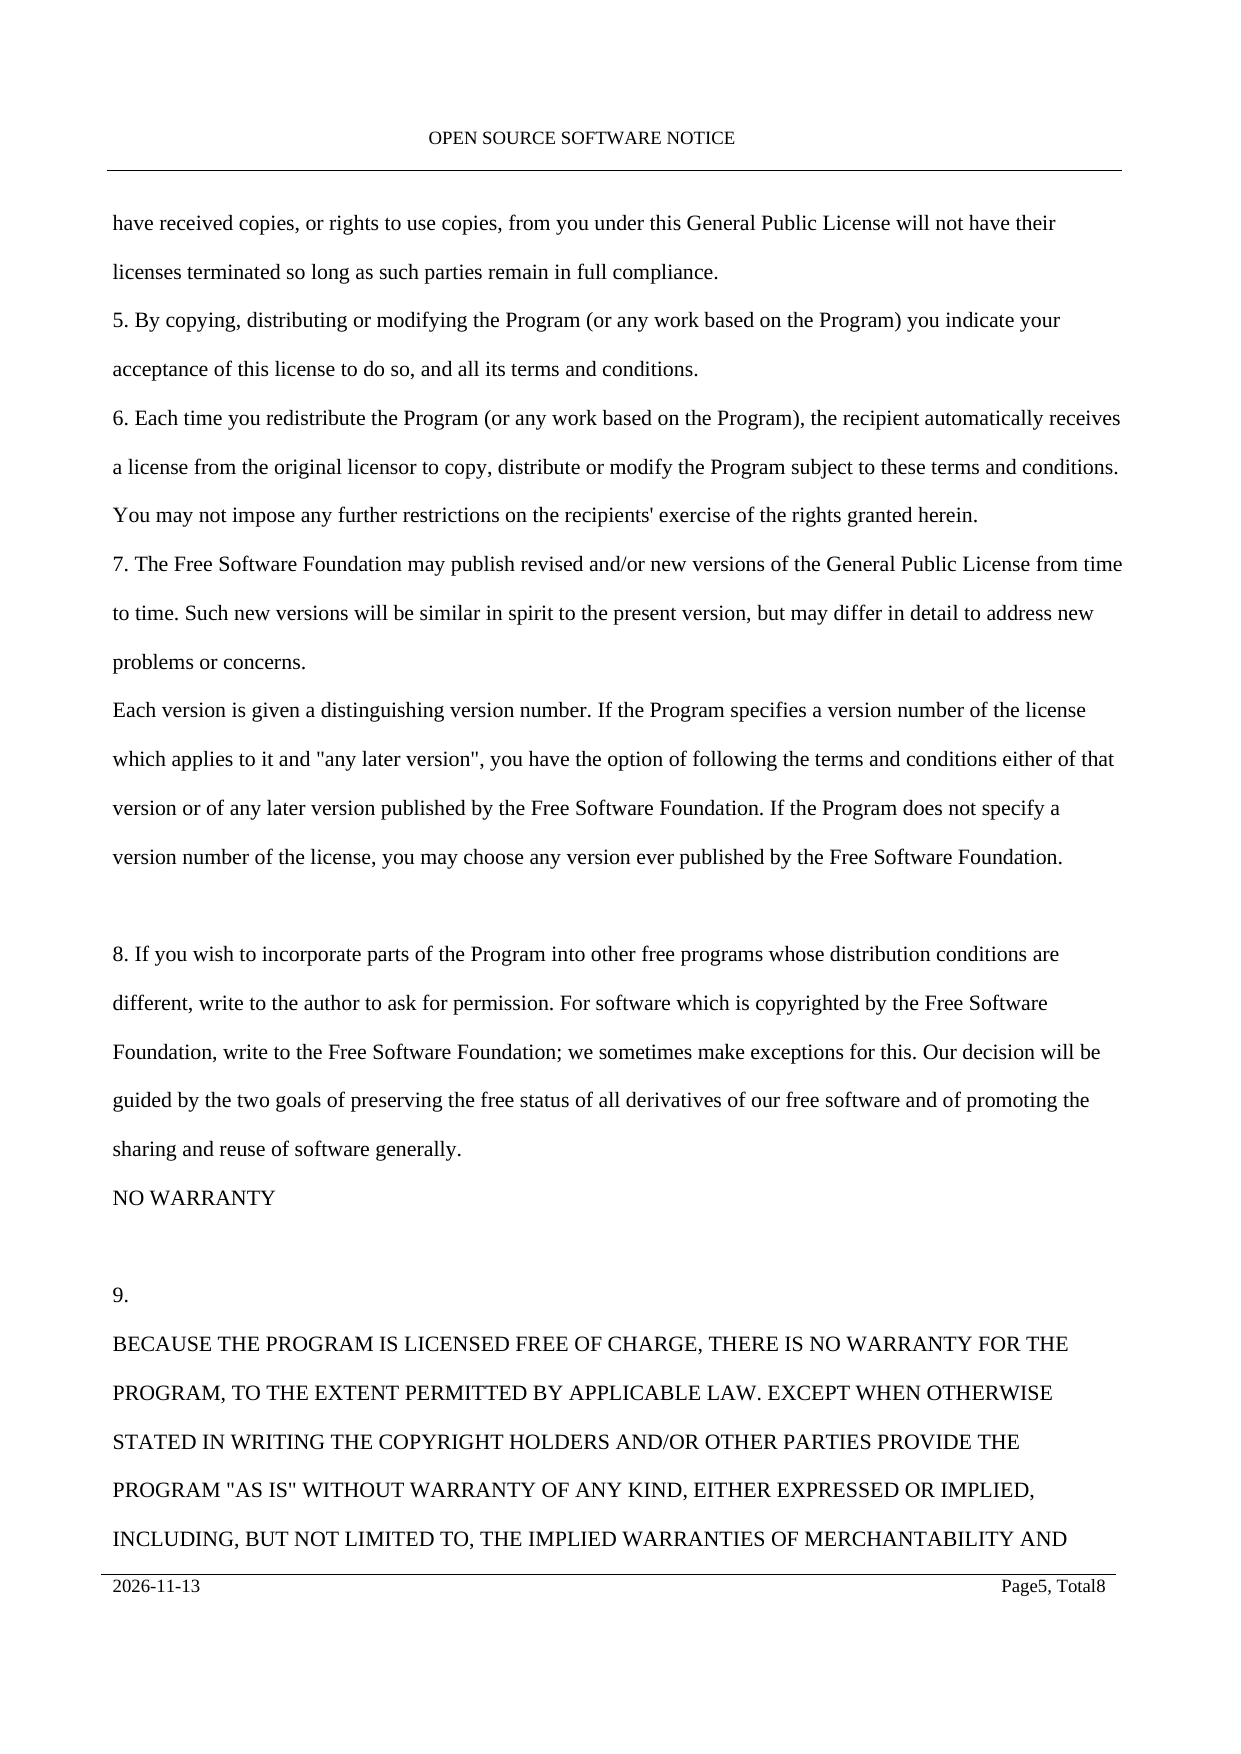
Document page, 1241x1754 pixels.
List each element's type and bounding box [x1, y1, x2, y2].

text [112, 206, 1128, 1555]
